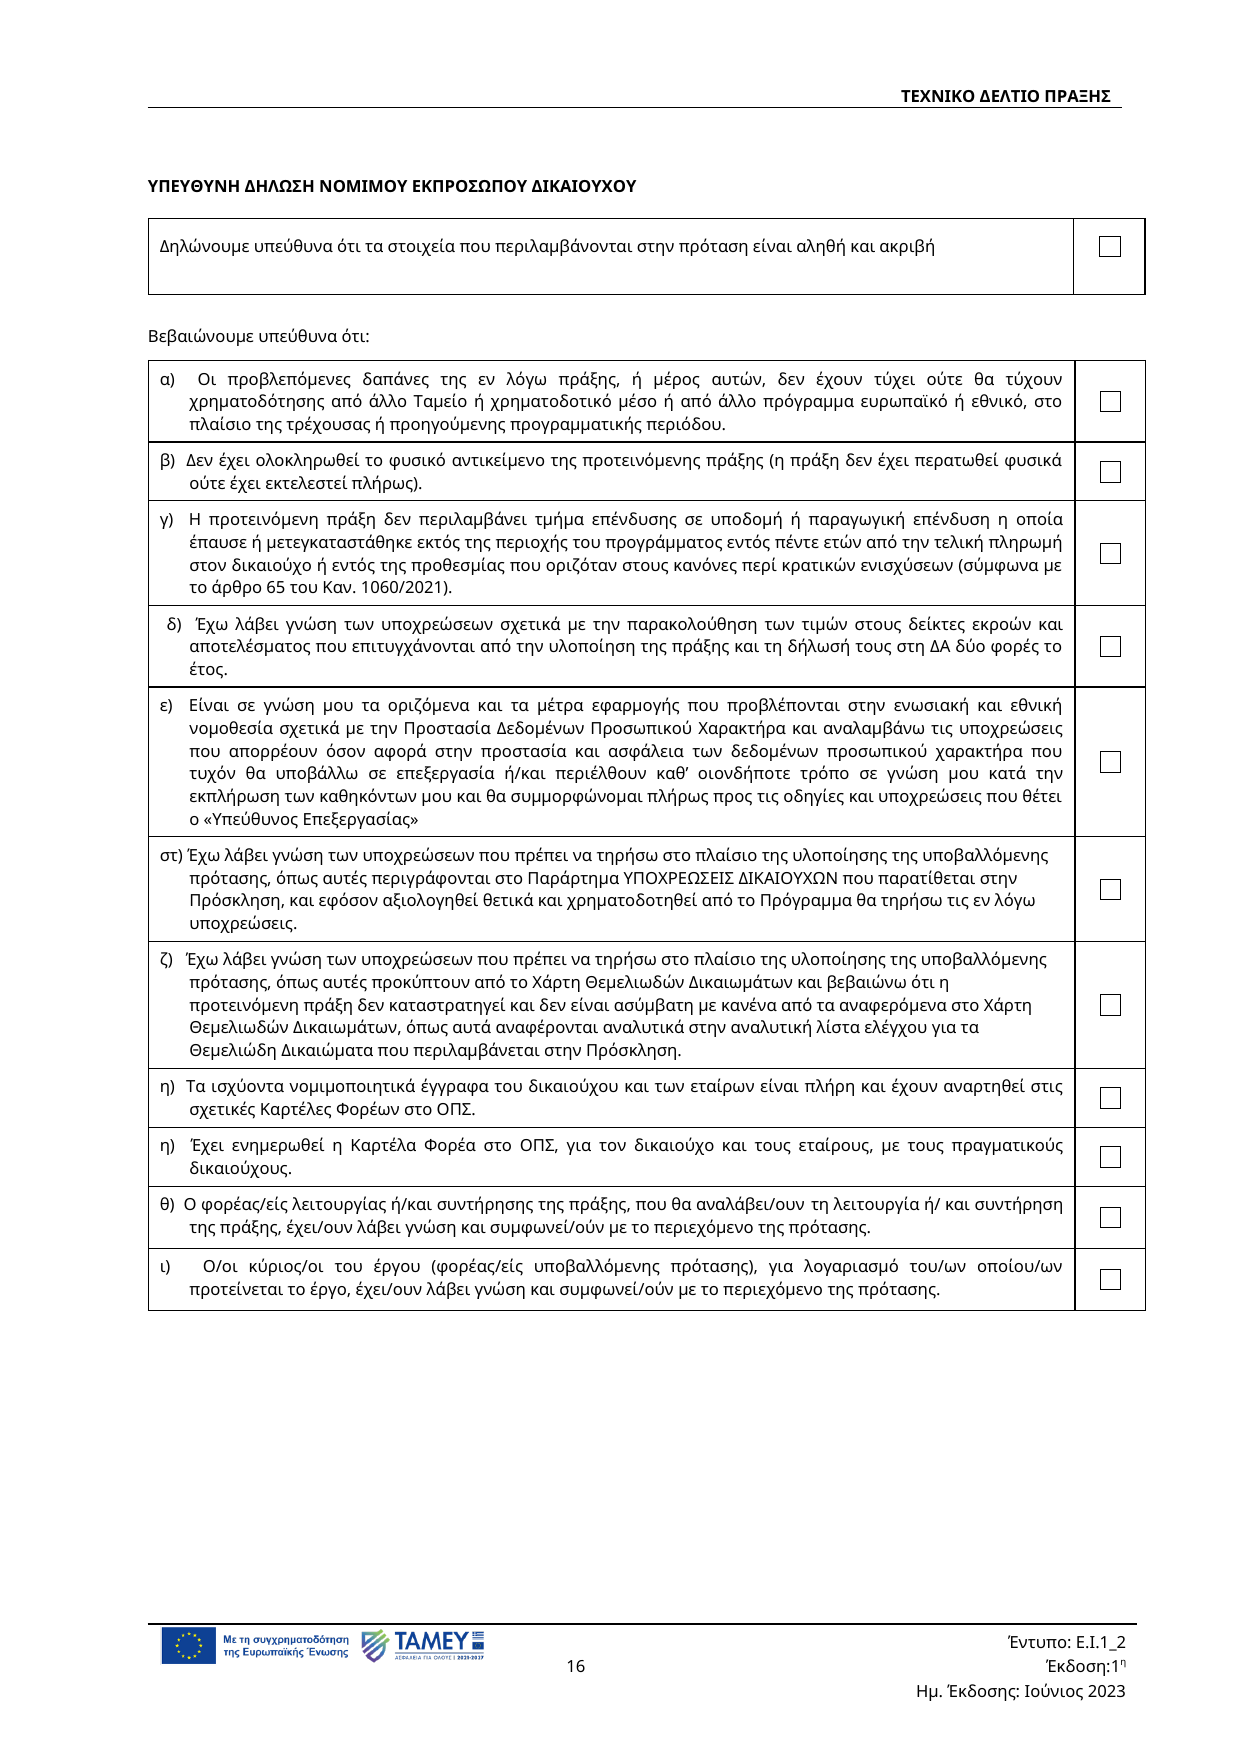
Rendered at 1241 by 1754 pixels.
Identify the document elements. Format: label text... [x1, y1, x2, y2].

table_cell [1076, 837, 1145, 941]
table_cell η) Τα ισχύοντα νομιμοποιητικά έγγραφα του δικαιούχου και των εταίρων είναι πλήρη και έχουν αναρτηθεί στις σχετικές Καρτέλες Φορέων στο ΟΠΣ. [149, 1069, 1074, 1127]
table_cell ζ) Έχω λάβει γνώση των υποχρεώσεων που πρέπει να τηρήσω στο πλαίσιο της υλοποίησης της υποβαλλόμενης πρότασης, όπως αυτές προκύπτουν από το Χάρτη Θεμελιωδών Δικαιωμάτων και βεβαιώνω ότι η προτεινόμενη πράξη δεν καταστρατηγεί και δεν είναι ασύμβατη με κανένα από τα αναφερόμενα στο Χάρτη Θεμελιωδών Δικαιωμάτων, όπως αυτά αναφέρονται αναλυτικά στην αναλυτική λίστα ελέγχου για τα Θεμελιώδη Δικαιώματα που περιλαμβάνεται στην Πρόσκληση. [149, 942, 1074, 1068]
table_cell [1076, 1187, 1145, 1248]
table_header [1074, 219, 1144, 294]
table_cell ι) Ο/οι κύριος/οι του έργου (φορέας/είς υποβαλλόμενης πρότασης), για λογαριασμό του/ων οποίου/ων προτείνεται το έργο, έχει/ουν λάβει γνώση και συμφωνεί/ούν με το περιεχόμενο της πρότασης. [149, 1249, 1074, 1310]
table_cell γ) Η προτεινόμενη πράξη δεν περιλαμβάνει τμήμα επένδυσης σε υποδομή ή παραγωγική επένδυση η οποία έπαυσε ή μετεγκαταστάθηκε εκτός της περιοχής του προγράμματος εντός πέντε ετών από την τελική πληρωμή στον δικαιούχο ή εντός της προθεσμίας που οριζόταν στους κανόνες περί κρατικών ενισχύσεων (σύμφωνα με το άρθρο 65 του Καν. 1060/2021). [149, 501, 1074, 605]
table_header Δηλώνουμε υπεύθυνα ότι τα στοιχεία που περιλαμβάνονται στην πρόταση είναι αληθή και ακριβή [149, 219, 1073, 294]
table_cell στ) Έχω λάβει γνώση των υποχρεώσεων που πρέπει να τηρήσω στο πλαίσιο της υλοποίησης της υποβαλλόμενης πρότασης, όπως αυτές περιγράφονται στο Παράρτημα ΥΠΟΧΡΕΩΣΕΙΣ ΔΙΚΑΙΟΥΧΩΝ που παρατίθεται στην Πρόσκληση, και εφόσον αξιολογηθεί θετικά και χρηματοδοτηθεί από το Πρόγραμμα θα τηρήσω τις εν λόγω υποχρεώσεις. [149, 837, 1074, 941]
table_cell [1076, 1249, 1145, 1310]
table_cell [1076, 443, 1145, 500]
text Βεβαιώνουμε υπεύθυνα ότι: [148, 324, 1122, 347]
table_cell η) Έχει ενημερωθεί η Καρτέλα Φορέα στο ΟΠΣ, για τον δικαιούχο και τους εταίρους, με τους πραγματικούς δικαιούχους. [149, 1128, 1074, 1186]
table_cell [1076, 688, 1145, 836]
text ΥΠΕΥΘΥΝΗ ΔΗΛΩΣΗ ΝΟΜΙΜΟΥ ΕΚΠΡΟΣΩΠΟΥ ΔΙΚΑΙΟΥΧΟΥ [148, 174, 1122, 197]
table_cell [1076, 1128, 1145, 1186]
table_cell β) Δεν έχει ολοκληρωθεί το φυσικό αντικείμενο της προτεινόμενης πράξης (η πράξη δεν έχει περατωθεί φυσικά ούτε έχει εκτελεστεί πλήρως). [149, 443, 1074, 500]
table_cell [1076, 942, 1145, 1068]
table_header α) Οι προβλεπόμενες δαπάνες της εν λόγω πράξης, ή μέρος αυτών, δεν έχουν τύχει ούτε θα τύχουν χρηματοδότησης από άλλο Ταμείο ή χρηματοδοτικό μέσο ή από άλλο πρόγραμμα ευρωπαϊκό ή εθνικό, στο πλαίσιο της τρέχουσας ή προηγούμενης προγραμματικής περιόδου. [149, 361, 1074, 441]
table_cell ε) Είναι σε γνώση μου τα οριζόμενα και τα μέτρα εφαρμογής που προβλέπονται στην ενωσιακή και εθνική νομοθεσία σχετικά με την Προστασία Δεδομένων Προσωπικού Χαρακτήρα και αναλαμβάνω τις υποχρεώσεις που απορρέουν όσον αφορά στην προστασία και ασφάλεια των δεδομένων προσωπικού χαρακτήρα που τυχόν θα υποβάλλω σε επεξεργασία ή/και περιέλθουν καθ’ οιονδήποτε τρόπο σε γνώση μου κατά την εκπλήρωση των καθηκόντων μου και θα συμμορφώνομαι πλήρως προς τις οδηγίες και υποχρεώσεις που θέτει ο «Υπεύθυνος Επεξεργασίας» [149, 688, 1074, 836]
table_cell δ) Έχω λάβει γνώση των υποχρεώσεων σχετικά με την παρακολούθηση των τιμών στους δείκτες εκροών και αποτελέσματος που επιτυγχάνονται από την υλοποίηση της πράξης και τη δήλωσή τους στη ΔΑ δύο φορές το έτος. [149, 606, 1074, 686]
table_cell θ) Ο φορέας/είς λειτουργίας ή/και συντήρησης της πράξης, που θα αναλάβει/ουν τη λειτουργία ή/ και συντήρηση της πράξης, έχει/ουν λάβει γνώση και συμφωνεί/ούν με το περιεχόμενο της πρότασης. [149, 1187, 1074, 1248]
table_header [1076, 361, 1145, 441]
table_cell [1076, 1069, 1145, 1127]
table_cell [1076, 501, 1145, 605]
picture [158, 1625, 487, 1666]
table_cell [1076, 606, 1145, 686]
